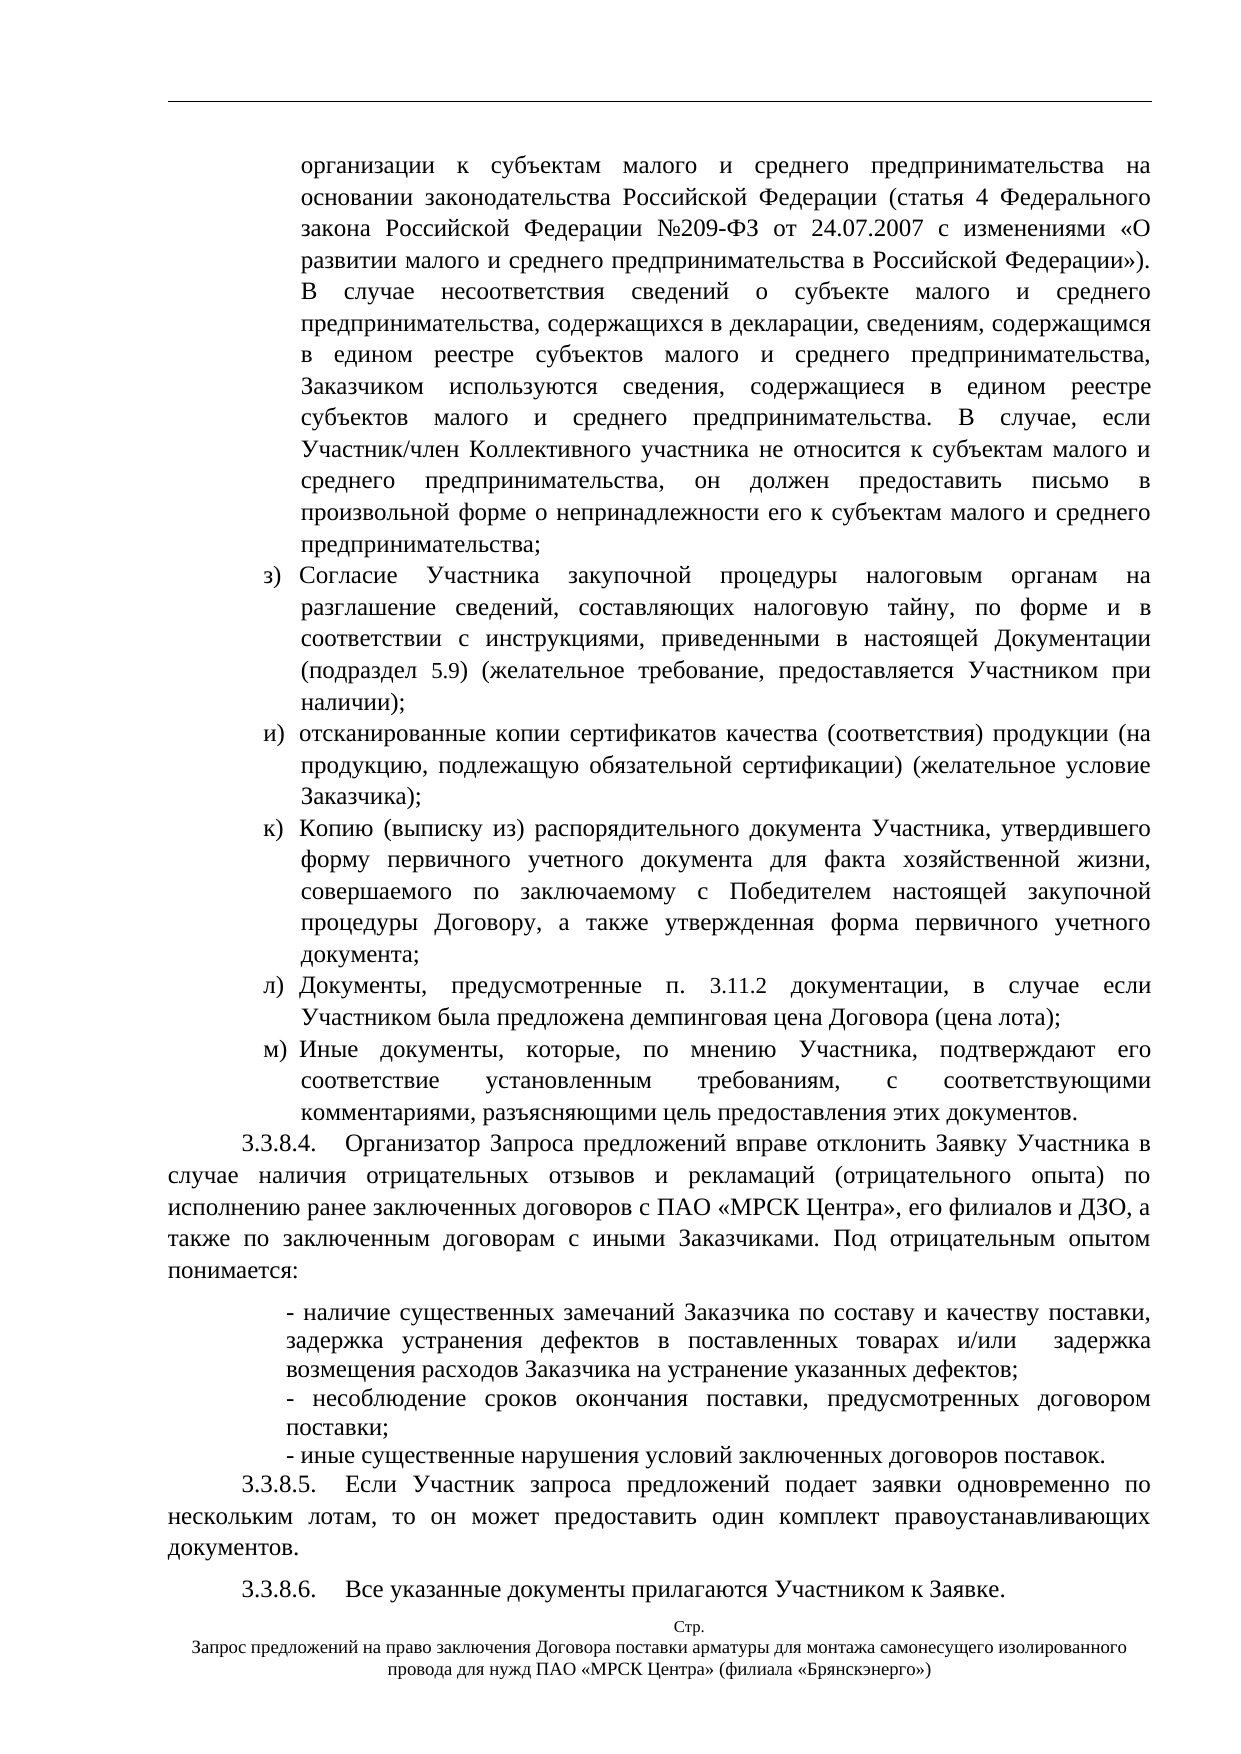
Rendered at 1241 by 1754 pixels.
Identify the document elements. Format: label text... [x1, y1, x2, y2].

list Документы, предусмотренные п. 3.11.2 документации, в случае если Участником была предложена демпинговая цена Договора (цена лота); [263, 971, 1152, 1031]
list Иные документы, которые, по мнению Участника, подтверждают его соответствие установленным требованиям, с соответствующими комментариями, разъясняющими цель предоставления этих документов. [263, 1034, 1152, 1126]
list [263, 150, 1152, 557]
list Организатор Запроса предложений вправе отклонить Заявку Участника в случае наличия отрицательных отзывов и рекламаций (отрицательного опыта) по исполнению ранее заключенных договоров с ПАО «МРСК Центра», его филиалов и ДЗО, а также по заключенным договорам с иными Заказчиками. Под отрицательным опытом понимается: [168, 1128, 1152, 1283]
list отсканированные копии сертификатов качества (соответствия) продукции (на продукцию, подлежащую обязательной сертификации) (желательное условие Заказчика); [263, 718, 1152, 810]
list Копию (выписку из) распорядительного документа Участника, утвердившего форму первичного учетного документа для факта хозяйственной жизни, совершаемого по заключаемому с Победителем настоящей закупочной процедуры Договору, а также утвержденная форма первичного учетного документа; [263, 813, 1152, 968]
list Все указанные документы прилагаются Участником к Заявке. [168, 1574, 1152, 1603]
list Если Участник запроса предложений подает заявки одновременно по нескольким лотам, то он может предоставить один комплект правоустанавливающих документов. [168, 1469, 1152, 1561]
list - несоблюдение сроков окончания поставки, предусмотренных договором поставки; [286, 1383, 1152, 1440]
list - иные существенные нарушения условий заключенных договоров поставок. [286, 1440, 1152, 1469]
list - наличие существенных замечаний Заказчика по составу и качеству поставки, задержка устранения дефектов в поставленных товарах и/или задержка возмещения расходов Заказчика на устранение указанных дефектов; [286, 1297, 1152, 1383]
list Согласие Участника закупочной процедуры налоговым органам на разглашение сведений, составляющих налоговую тайну, по форме и в соответствии с инструкциями, приведенными в настоящей Документации (подраздел 5.9) (желательное требование, предоставляется Участником при наличии); [263, 560, 1152, 715]
